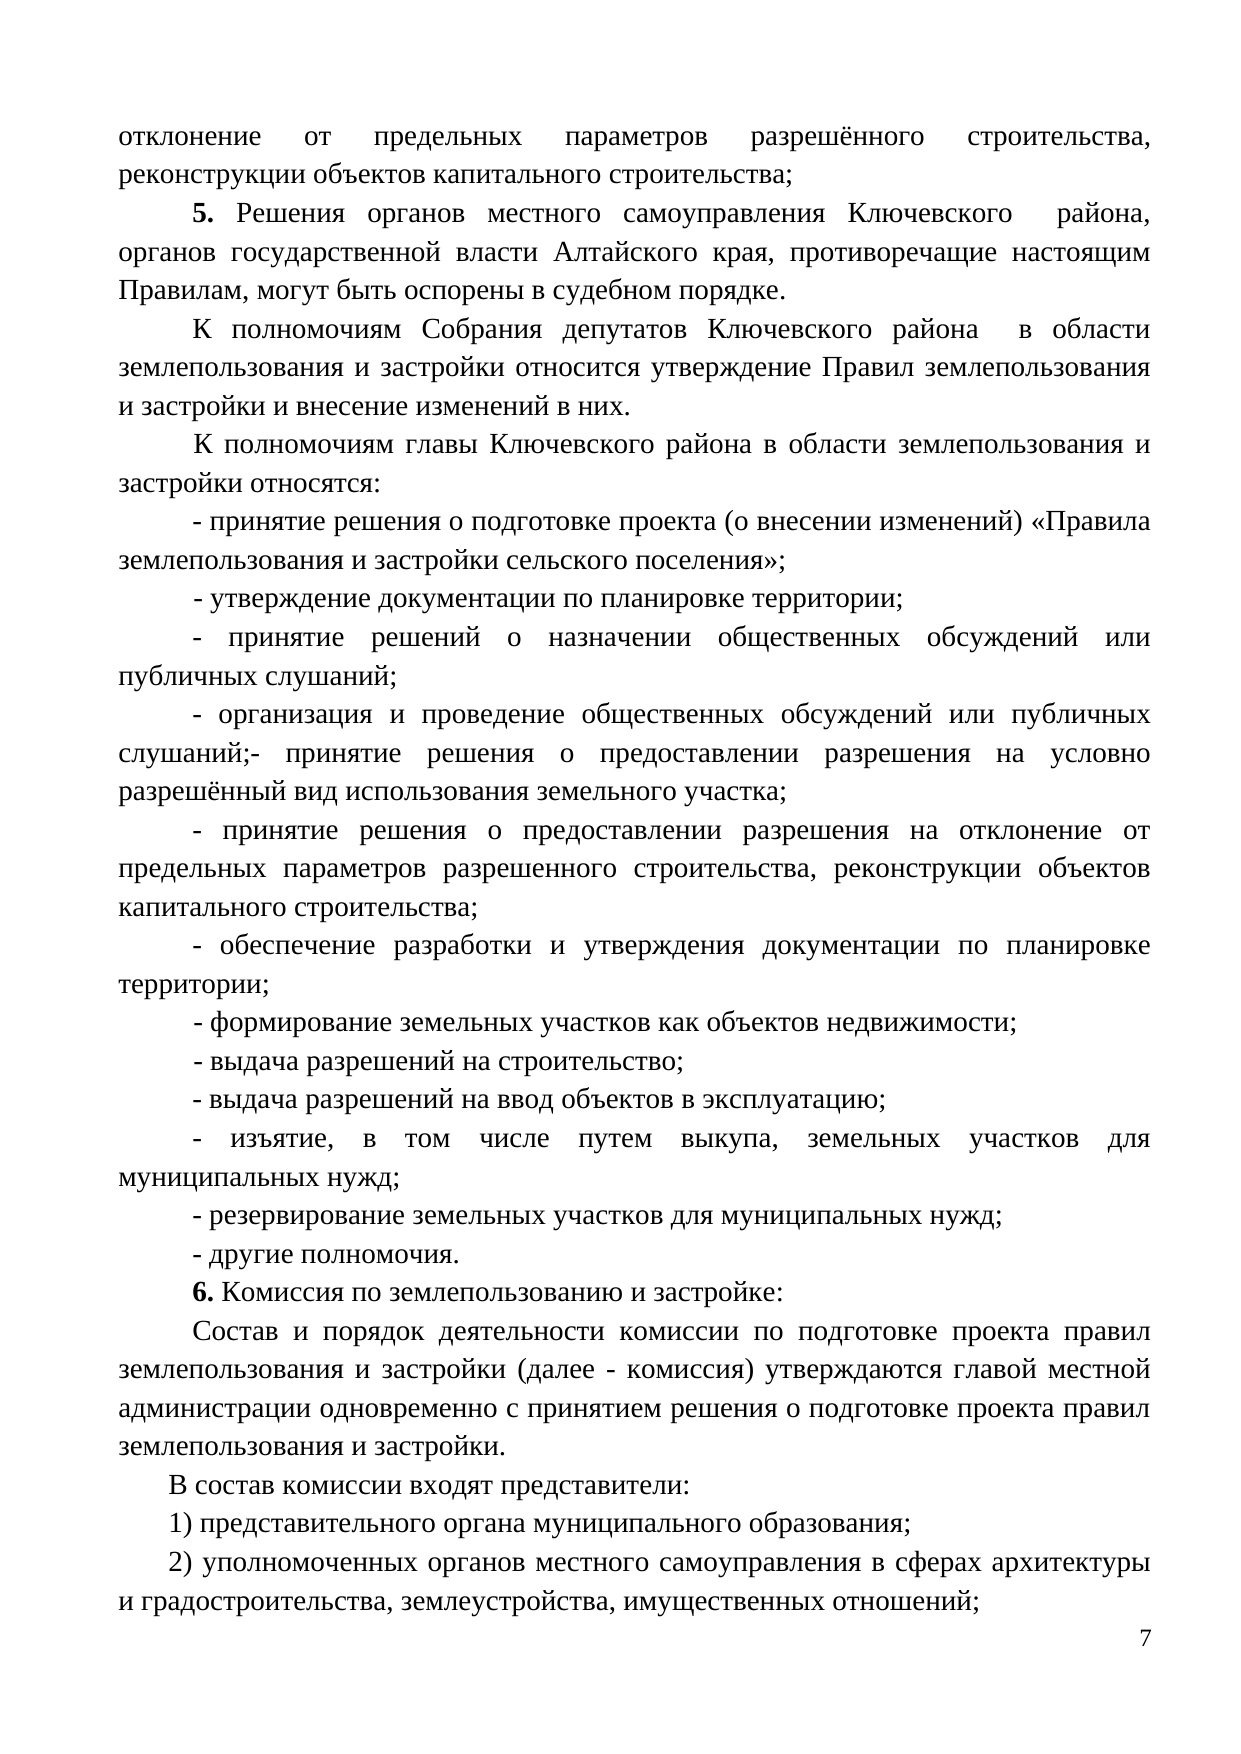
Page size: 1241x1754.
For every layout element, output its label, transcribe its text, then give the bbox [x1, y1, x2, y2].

text - принятие решения о предоставлении разрешения на отклонение от предельных параметров разрешенного строительства, реконструкции объектов капитального строительства; [118, 812, 1152, 922]
text К полномочиям Собрания депутатов Ключевского района в области землепользования и застройки относится утверждение Правил землепользования и застройки и внесение изменений в них. [118, 311, 1152, 421]
text - обеспечение разработки и утверждения документации по планировке территории; [118, 927, 1152, 999]
text 5. Решения органов местного самоуправления Ключевского района, органов государственной власти Алтайского края, противоречащие настоящим Правилам, могут быть оспорены в судебном порядке. [118, 195, 1152, 306]
text 1) представительного органа муниципального образования; [118, 1506, 1152, 1539]
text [118, 118, 1152, 190]
text 2) уполномоченных органов местного самоуправления в сферах архитектуры и градостроительства, землеустройства, имущественных отношений; [118, 1544, 1152, 1616]
text В состав комиссии входят представители: [118, 1467, 1152, 1501]
text - другие полномочия. [118, 1236, 1152, 1269]
text Состав и порядок деятельности комиссии по подготовке проекта правил землепользования и застройки (далее - комиссия) утверждаются главой местной администрации одновременно с принятием решения о подготовке проекта правил землепользования и застройки. [118, 1313, 1152, 1462]
text К полномочиям главы Ключевского района в области землепользования и застройки относятся: [118, 426, 1152, 498]
text - изъятие, в том числе путем выкупа, земельных участков для муниципальных нужд; [118, 1120, 1152, 1192]
text - резервирование земельных участков для муниципальных нужд; [118, 1197, 1152, 1231]
text - выдача разрешений на строительство; [193, 1043, 1152, 1077]
text - организация и проведение общественных обсуждений или публичных слушаний;- принятие решения о предоставлении разрешения на условно разрешённый вид использования земельного участка; [118, 696, 1152, 807]
text - формирование земельных участков как объектов недвижимости; [193, 1004, 1152, 1038]
text - утверждение документации по планировке территории; [193, 581, 1152, 614]
text - принятие решения о подготовке проекта (о внесении изменений) «Правила землепользования и застройки сельского поселения»; [118, 503, 1152, 576]
text 6. Комиссия по землепользованию и застройке: [118, 1274, 1152, 1308]
text - выдача разрешений на ввод объектов в эксплуатацию; [118, 1082, 1152, 1115]
text - принятие решений о назначении общественных обсуждений или публичных слушаний; [118, 619, 1152, 691]
